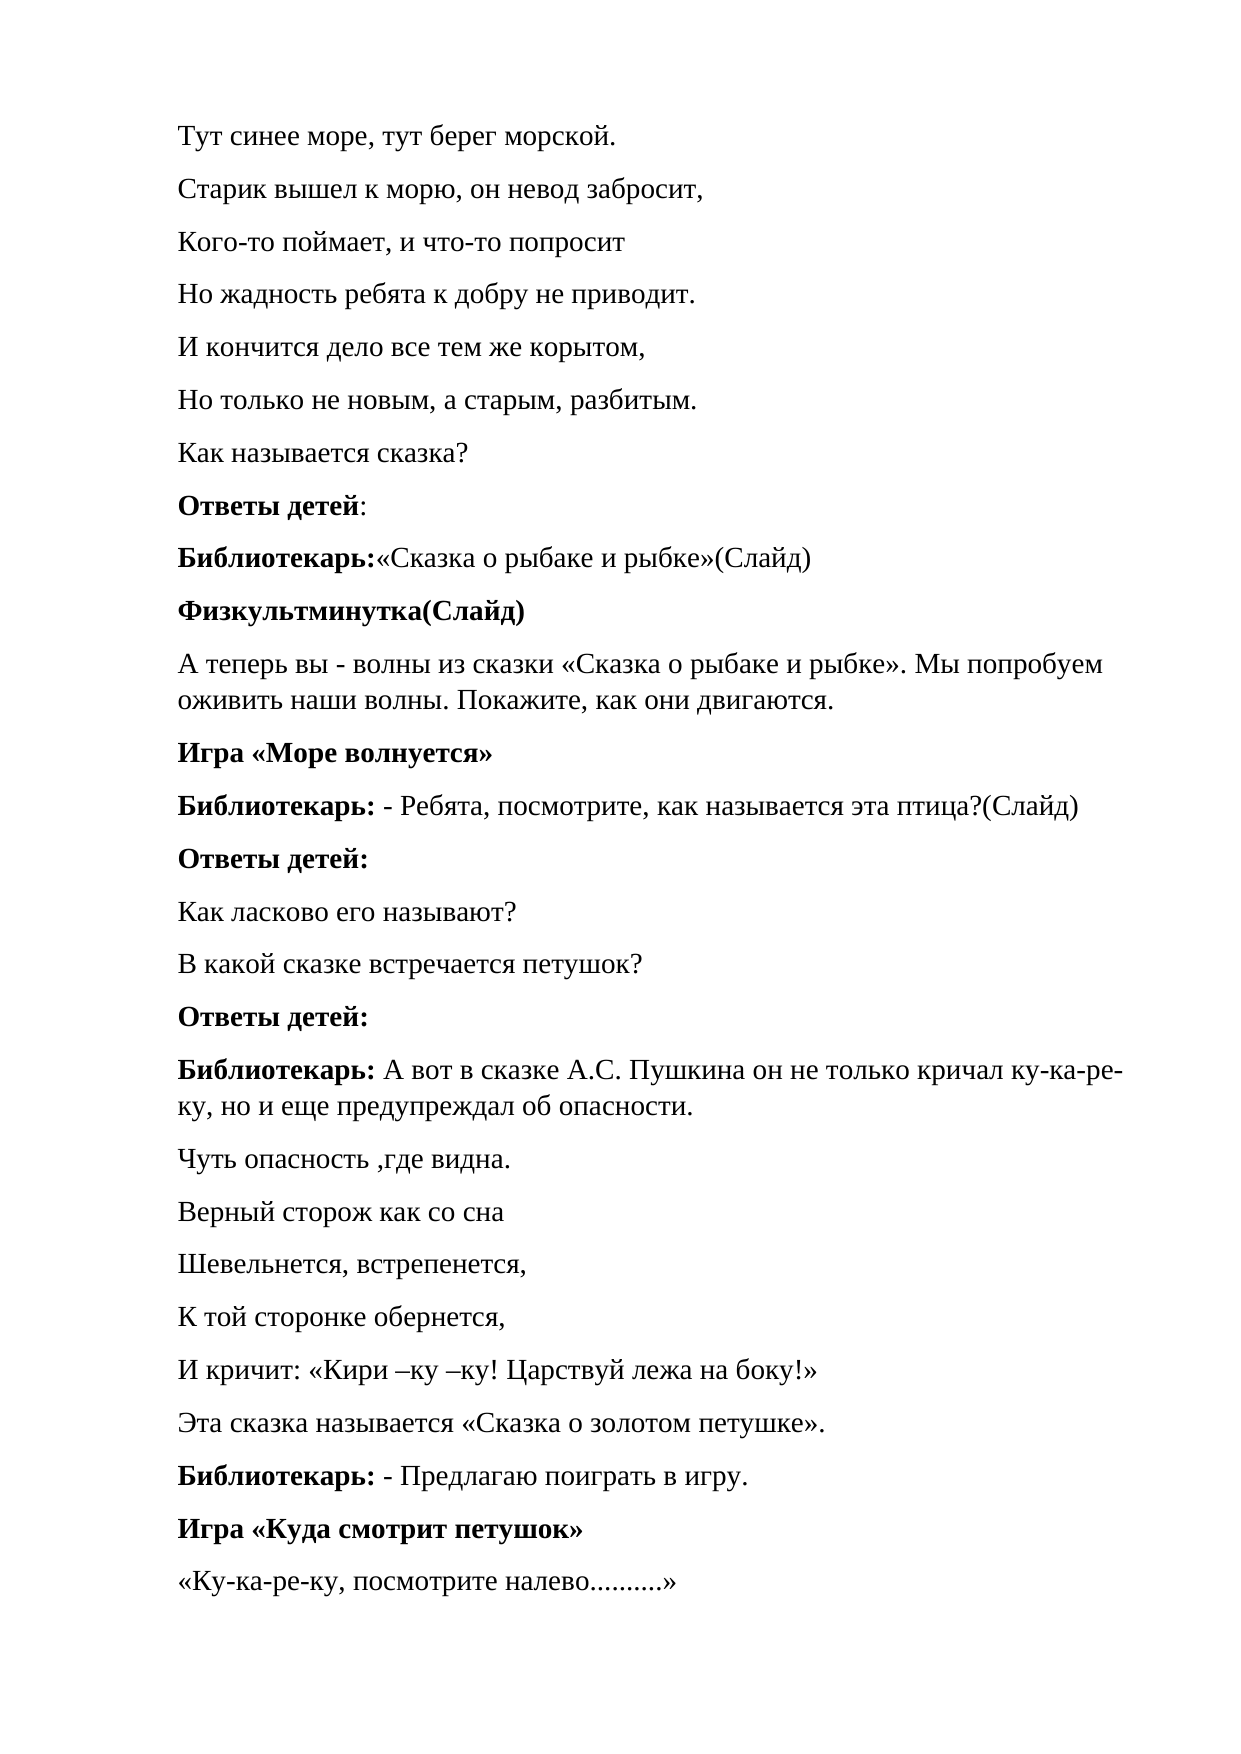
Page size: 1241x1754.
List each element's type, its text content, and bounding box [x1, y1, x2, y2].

text Ответы детей: [177, 999, 1152, 1033]
text Эта сказка называется «Сказка о золотом петушке». [177, 1405, 1152, 1439]
text Старик вышел к морю, он невод забросит, [177, 171, 1152, 204]
text Библиотекарь: А вот в сказке А.С. Пушкина он не только кричал ку-ка-ре-ку, но и еще предупреждал об опасности. [177, 1052, 1152, 1122]
text Как ласково его называют? [177, 894, 1152, 927]
text Библиотекарь: - Ребята, посмотрите, как называется эта птица?(Слайд) [177, 788, 1152, 822]
text И кричит: «Кири –ку –ку! Царствуй лежа на боку!» [177, 1352, 1152, 1386]
text Физкультминутка(Слайд) [177, 593, 1152, 627]
text А теперь вы - волны из сказки «Сказка о рыбаке и рыбке». Мы попробуем оживить наши волны. Покажите, как они двигаются. [177, 646, 1152, 716]
text Игра «Куда смотрит петушок» [177, 1511, 1152, 1544]
text Игра «Море волнуется» [177, 735, 1152, 769]
text Верный сторож как со сна [177, 1194, 1152, 1227]
text Как называется сказка? [177, 435, 1152, 468]
text Шевельнется, встрепенется, [177, 1247, 1152, 1280]
text Библиотекарь:«Сказка о рыбаке и рыбке»(Слайд) [177, 541, 1152, 574]
text Чуть опасность ,где видна. [177, 1141, 1152, 1174]
text «Ку-ка-ре-ку, посмотрите налево..........» [177, 1563, 1152, 1597]
text Ответы детей: [177, 841, 1152, 874]
text Но жадность ребята к добру не приводит. [177, 277, 1152, 310]
text В какой сказке встречается петушок? [177, 946, 1152, 980]
text Ответы детей: [177, 488, 1152, 521]
text К той сторонке обернется, [177, 1299, 1152, 1333]
text Но только не новым, а старым, разбитым. [177, 382, 1152, 416]
text И кончится дело все тем же корытом, [177, 329, 1152, 363]
text Кого-то поймает, и что-то попросит [177, 224, 1152, 257]
text Тут синее море, тут берег морской. [177, 118, 1152, 152]
text Библиотекарь: - Предлагаю поиграть в игру. [177, 1458, 1152, 1491]
